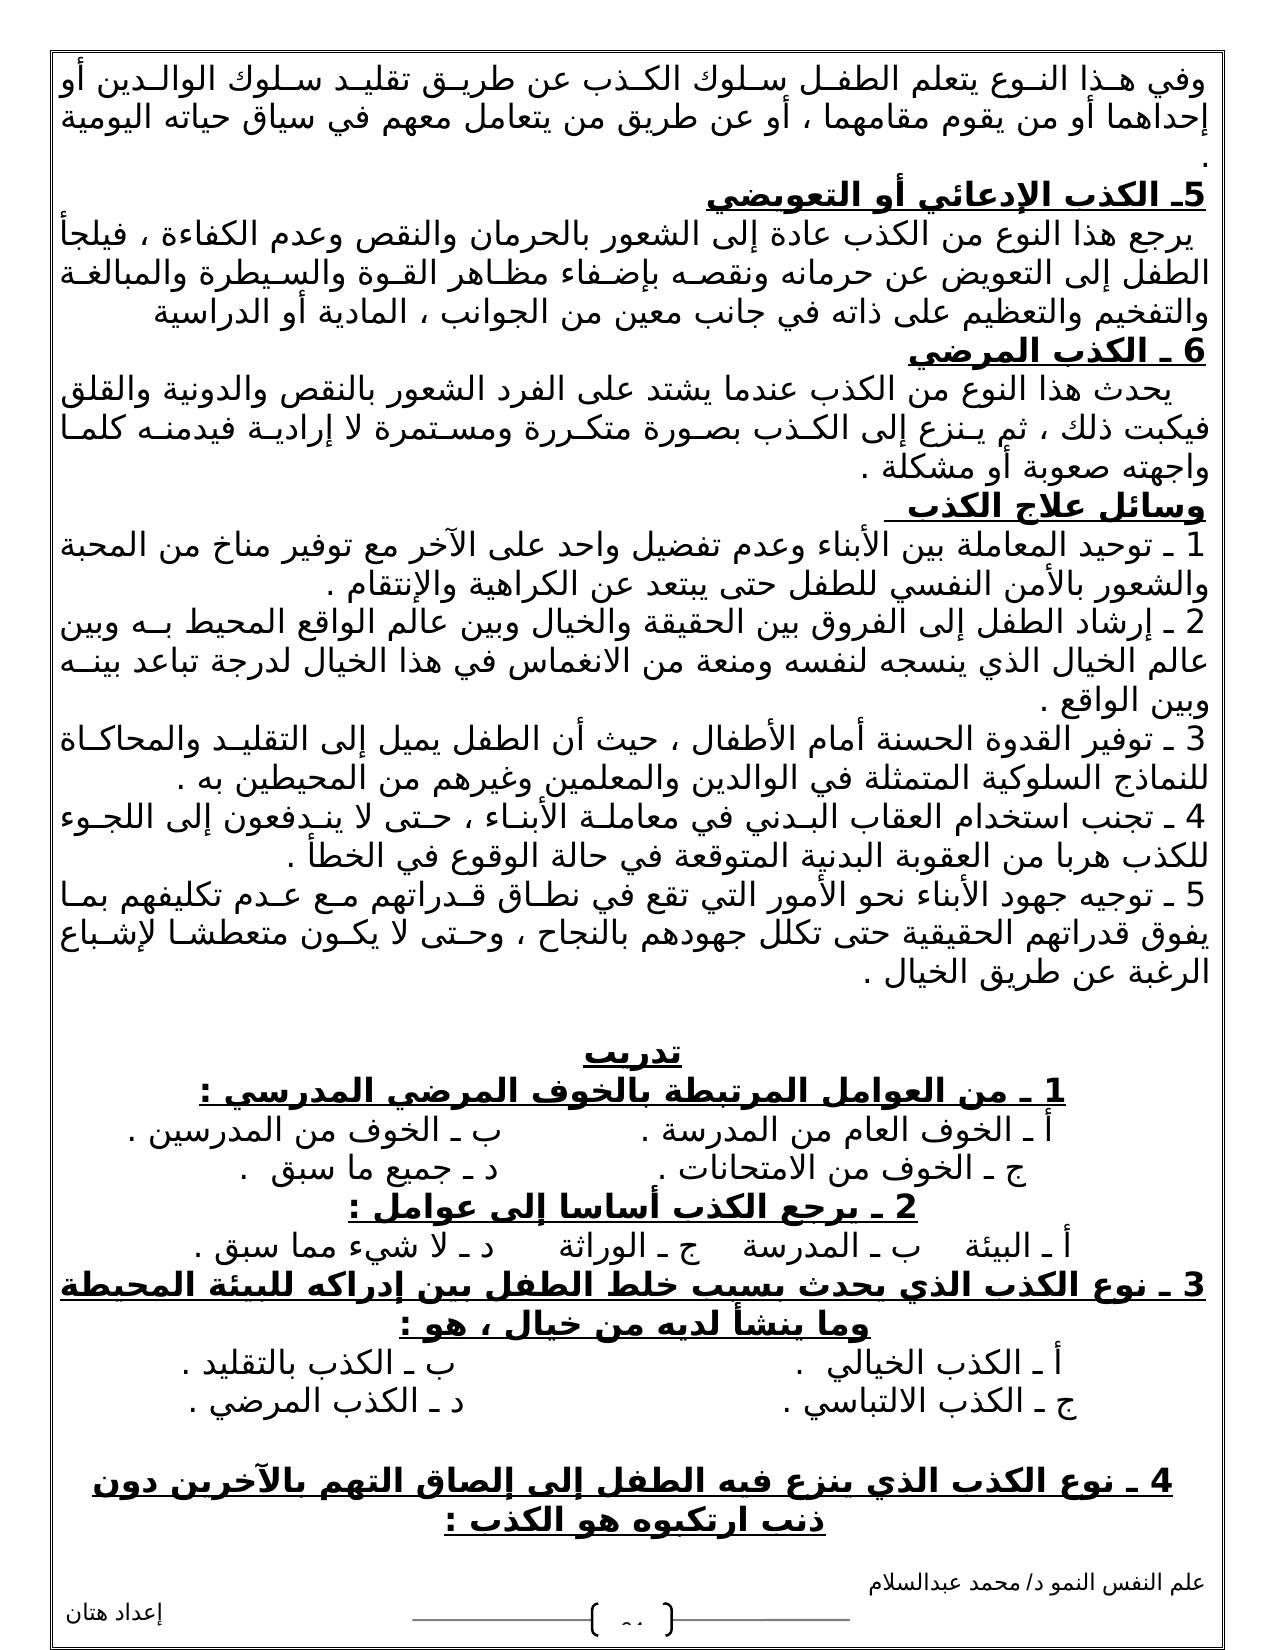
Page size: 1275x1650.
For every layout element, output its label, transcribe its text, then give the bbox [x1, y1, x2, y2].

text ج ـ الخوف من الامتحانات . د ـ جميع ما سبق . [59, 1149, 1211, 1188]
text 4 ـ تجنب استخدام العقاب البدني في معاملة الأبناء ، حتى لا يندفعون إلى اللجوء للكذب هربا من العقوبة البدنية المتوقعة في حالة الوقوع في الخطأ . [59, 797, 1211, 875]
text 2 ـ إرشاد الطفل إلى الفروق بين الحقيقة والخيال وبين عالم الواقع المحيط به وبين عالم الخيال الذي ينسجه لنفسه ومنعة من الانغماس في هذا الخيال لدرجة تباعد بينه وبين الواقع . [59, 603, 1211, 719]
text وفي هذا النوع يتعلم الطفل سلوك الكذب عن طريق تقليد سلوك الوالدين أو إحداهما أو من يقوم مقامهما ، أو عن طريق من يتعامل معهم في سياق حياته اليومية . [59, 59, 1211, 176]
text ج ـ الكذب الالتباسي . د ـ الكذب المرضي . [59, 1382, 1211, 1421]
text 6 ـ الكذب المرضي [59, 331, 1211, 370]
text يرجع هذا النوع من الكذب عادة إلى الشعور بالحرمان والنقص وعدم الكفاءة ، فيلجأ الطفل إلى التعويض عن حرمانه ونقصه بإضفاء مظاهر القوة والسيطرة والمبالغة والتفخيم والتعظيم على ذاته في جانب معين من الجوانب ، المادية أو الدراسية [59, 214, 1211, 331]
text 1 ـ توحيد المعاملة بين الأبناء وعدم تفضيل واحد على الآخر مع توفير مناخ من المحبة والشعور بالأمن النفسي للطفل حتى يبتعد عن الكراهية والإنتقام . [59, 525, 1211, 603]
text وسائل علاج الكذب [59, 486, 1211, 525]
text 3 ـ نوع الكذب الذي يحدث بسبب خلط الطفل بين إدراكه للبيئة المحيطة وما ينشأ لديه من خيال ، هو : [59, 1265, 1211, 1343]
text يحدث هذا النوع من الكذب عندما يشتد على الفرد الشعور بالنقص والدونية والقلق فيكبت ذلك ، ثم ينزع إلى الكذب بصورة متكررة ومستمرة لا إرادية فيدمنه كلما واجهته صعوبة أو مشكلة . [59, 370, 1211, 486]
text 1 ـ من العوامل المرتبطة بالخوف المرضي المدرسي : [59, 1071, 1211, 1110]
text 5 ـ توجيه جهود الأبناء نحو الأمور التي تقع في نطاق قدراتهم مع عدم تكليفهم بما يفوق قدراتهم الحقيقية حتى تكلل جهودهم بالنجاح ، وحتى لا يكون متعطشا لإشباع الرغبة عن طريق الخيال . [59, 875, 1211, 992]
text أ ـ البيئة ب ـ المدرسة ج ـ الوراثة د ـ لا شيء مما سبق . [59, 1227, 1211, 1265]
text 2 ـ يرجع الكذب أساسا إلى عوامل : [59, 1188, 1211, 1227]
text أ ـ الكذب الخيالي . ب ـ الكذب بالتقليد . [59, 1343, 1211, 1382]
text تدريب [59, 1032, 1211, 1071]
text 5ـ الكذب الإدعائي أو التعويضي [59, 176, 1211, 214]
text 3 ـ توفير القدوة الحسنة أمام الأطفال ، حيث أن الطفل يميل إلى التقليد والمحاكاة للنماذج السلوكية المتمثلة في الوالدين والمعلمين وغيرهم من المحيطين به . [59, 719, 1211, 797]
text أ ـ الخوف العام من المدرسة . ب ـ الخوف من المدرسين . [59, 1110, 1211, 1149]
text 4 ـ نوع الكذب الذي ينزع فيه الطفل إلى إلصاق التهم بالآخرين دون ذنب ارتكبوه هو الكذب : [59, 1462, 1211, 1539]
